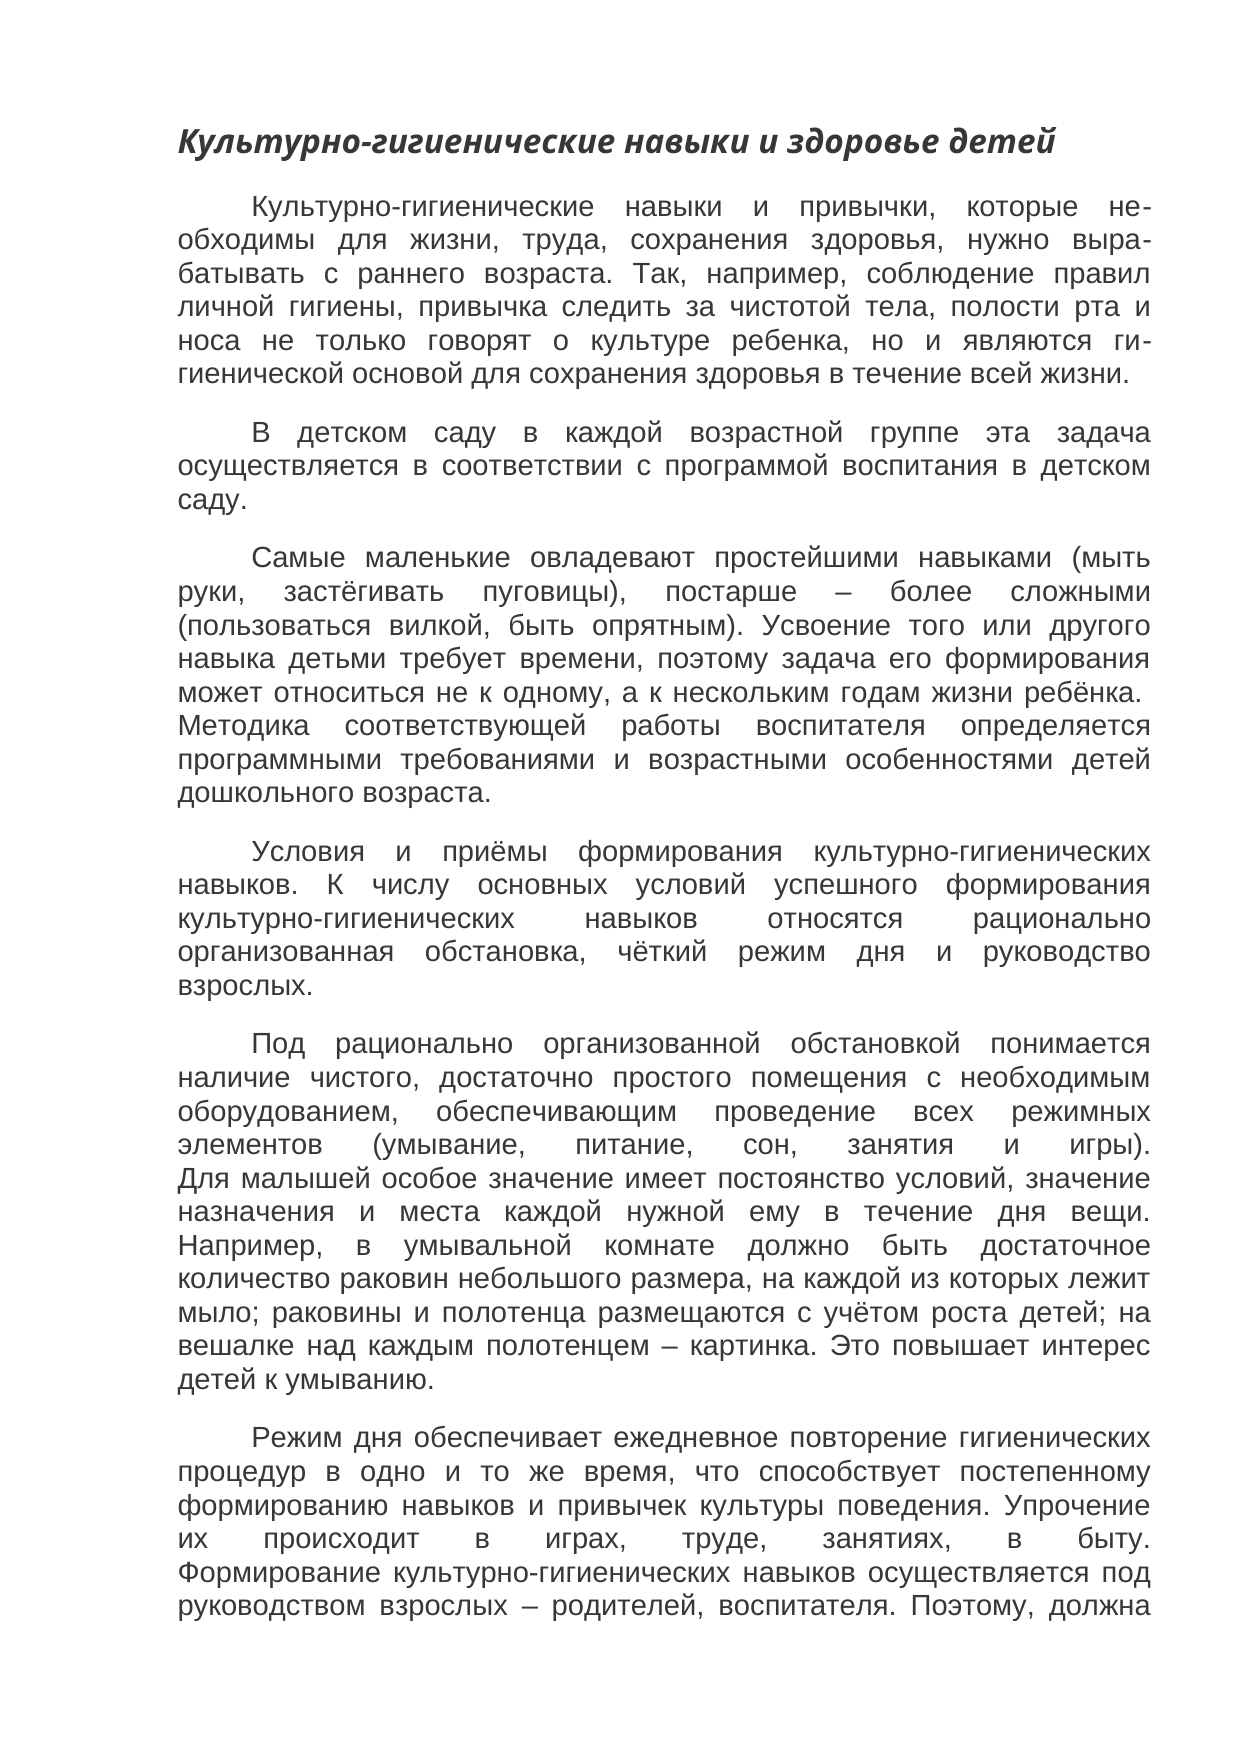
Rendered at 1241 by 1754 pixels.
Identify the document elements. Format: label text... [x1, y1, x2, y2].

text В детском саду в каждой возрастной группе эта задача осуществляется в соответствии с программой воспитания в детском саду. [177, 415, 1152, 515]
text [177, 1420, 1152, 1622]
text Под рационально организованной обстановкой понимается наличие чистого, достаточно простого помещения с необходимым оборудованием, обеспечивающим проведение всех режимных элементов (умывание, питание, сон, занятия и игры). Для малышей особое значение имеет постоянство условий, значение назначения и места каждой нужной ему в течение дня вещи. Например, в умывальной комнате должно быть достаточное количество раковин небольшого размера, на каждой из которых лежит мыло; раковины и полотенца размещаются с учётом роста детей; на вешалке над каждым полотенцем – картинка. Это повышает интерес детей к умыванию. [177, 1026, 1152, 1395]
text Культурно-гигиенические навыки и привычки, которые необходимы для жизни, труда, сохранения здоровья, нужно вырабатывать с раннего возраста. Так, например, соблюдение правил личной гигиены, привычка следить за чистотой тела, полости рта и носа не только говорят о культуре ребенка, но и являются гигиенической основой для сохранения здоровья в течение всей жизни. [177, 188, 1152, 390]
text Самые маленькие овладевают простейшими навыками (мыть руки, застёгивать пуговицы), постарше – более сложными (пользоваться вилкой, быть опрятным). Усвоение того или другого навыка детьми требует времени, поэтому задача его формирования может относиться не к одному, а к нескольким годам жизни ребёнка. Методика соответствующей работы воспитателя определяется программными требованиями и возрастными особенностями детей дошкольного возраста. [177, 540, 1152, 809]
text Культурно-гигиенические навыки и здоровье детей [177, 118, 1152, 163]
text Условия и приёмы формирования культурно-гигиенических навыков. К числу основных условий успешного формирования культурно-гигиенических навыков относятся рационально организованная обстановка, чёткий режим дня и руководство взрослых. [177, 834, 1152, 1001]
